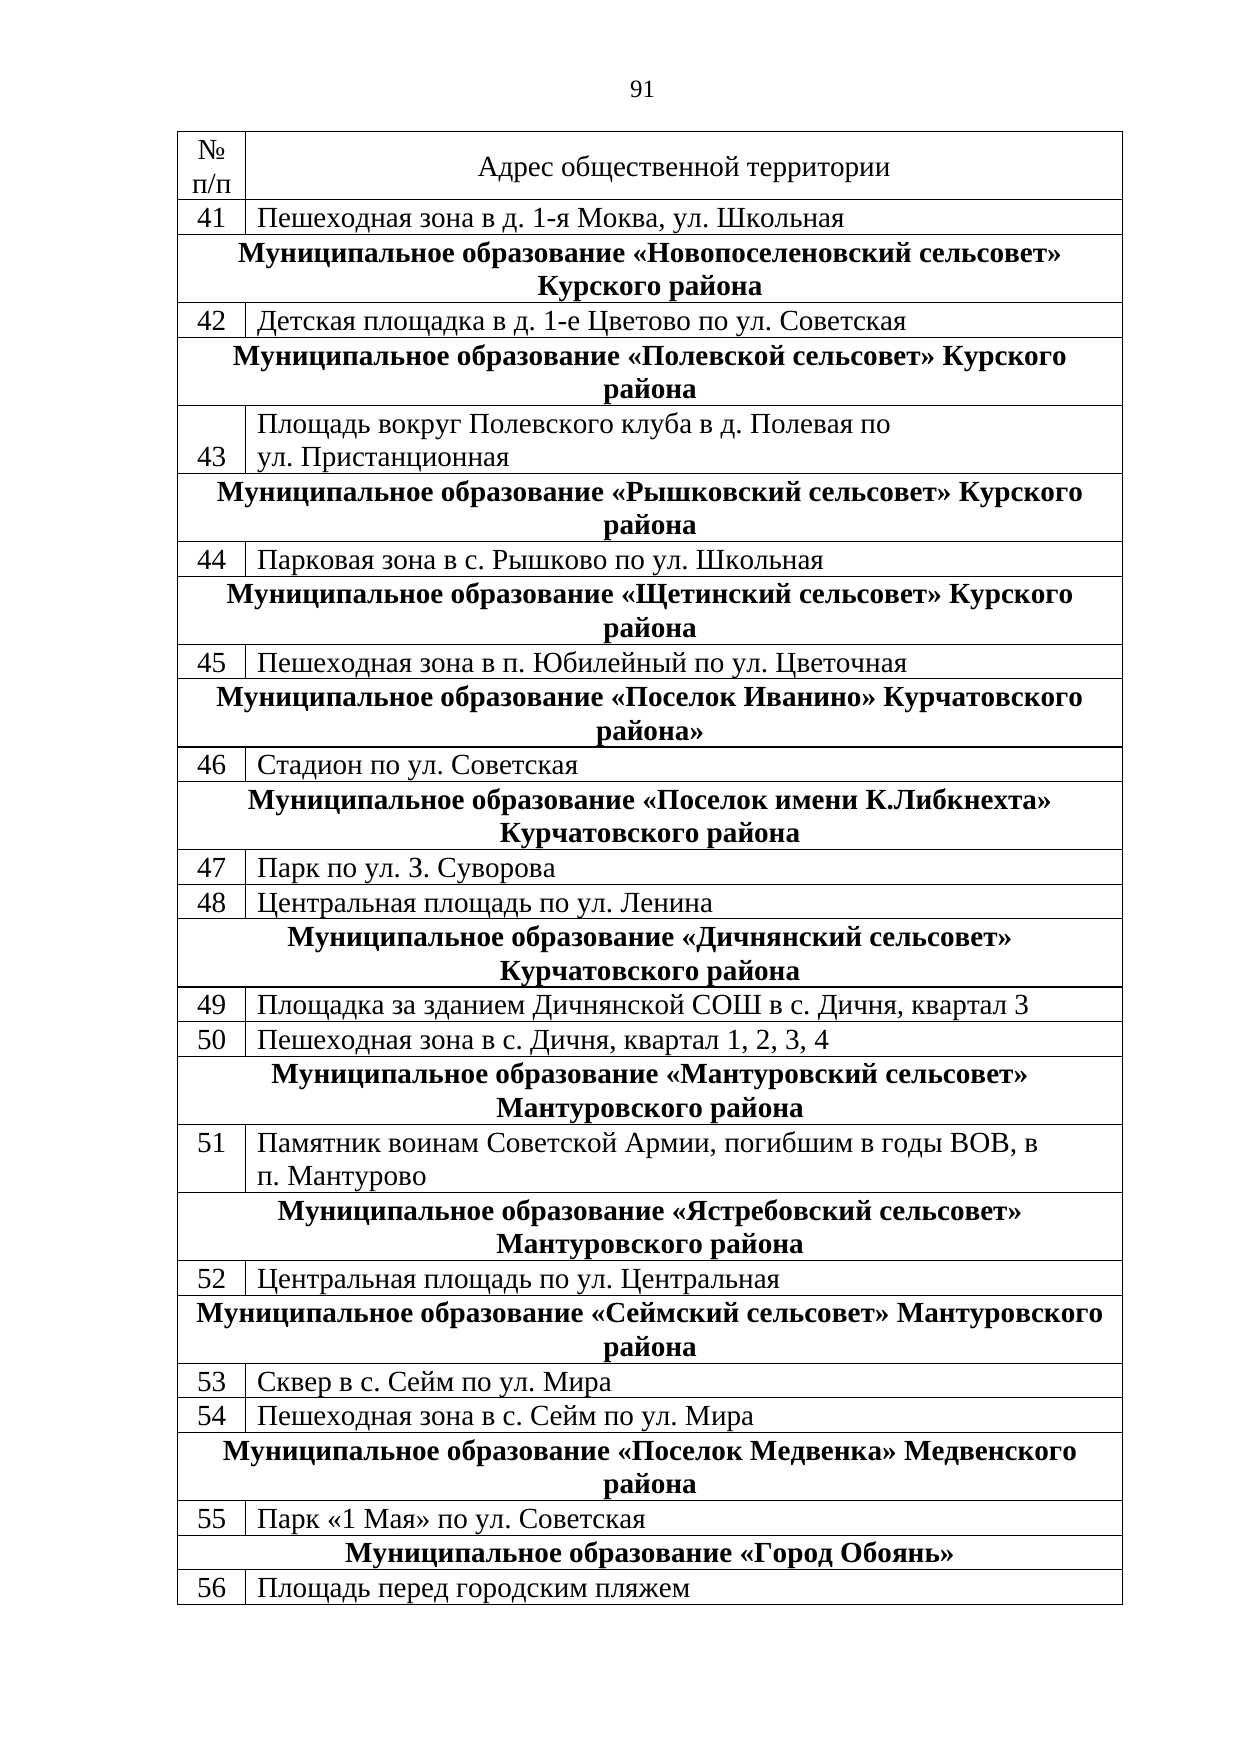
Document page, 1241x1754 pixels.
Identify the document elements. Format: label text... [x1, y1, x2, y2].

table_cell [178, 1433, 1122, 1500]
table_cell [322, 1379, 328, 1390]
table_cell Муниципальное образование «Мантуровский сельсовет» Мантуровского района [178, 1057, 1122, 1124]
table_cell Парк по ул. З. Суворова [246, 850, 1122, 884]
table_cell 43 [178, 406, 245, 473]
table_cell Стадион по ул. Советская [246, 748, 1122, 781]
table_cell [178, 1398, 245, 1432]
table_cell 45 [178, 645, 245, 678]
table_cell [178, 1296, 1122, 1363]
table_cell 48 [178, 885, 245, 918]
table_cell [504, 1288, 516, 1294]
table_cell 42 [178, 303, 245, 337]
table_cell Площадь вокруг Полевского клуба в д. Полевая по ул. Пристанционная [246, 406, 1122, 473]
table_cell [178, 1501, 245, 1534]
table_cell 51 [178, 1125, 245, 1192]
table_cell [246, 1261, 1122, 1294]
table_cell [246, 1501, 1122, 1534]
table_cell 50 [178, 1022, 245, 1056]
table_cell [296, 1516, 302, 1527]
table_cell Площадка за зданием Дичнянской СОШ в с. Дичня, квартал 3 [246, 988, 1122, 1021]
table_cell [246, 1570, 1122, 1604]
table_cell 49 [178, 988, 245, 1021]
table_cell Пешеходная зона в д. 1-я Моква, ул. Школьная [246, 200, 1122, 234]
table_cell Муниципальное образование «Поселок имени К.Либкнехта» Курчатовского района [178, 782, 1122, 849]
table_cell Муниципальное образование «Дичнянский сельсовет» Курчатовского района [178, 919, 1122, 986]
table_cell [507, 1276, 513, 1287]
table_cell Муниципальное образование «Поселок Иванино» Курчатовского района» [178, 679, 1122, 746]
table_cell Пешеходная зона в п. Юбилейный по ул. Цветочная [246, 645, 1122, 678]
table_cell Муниципальное образование «Рышковский сельсовет» Курского района [178, 474, 1122, 541]
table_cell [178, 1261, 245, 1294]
table_cell Центральная площадь по ул. Ленина [246, 885, 1122, 918]
table_cell Пешеходная зона в с. Дичня, квартал 1, 2, 3, 4 [246, 1022, 1122, 1056]
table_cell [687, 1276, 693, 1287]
table_cell Парковая зона в с. Рышково по ул. Школьная [246, 542, 1122, 576]
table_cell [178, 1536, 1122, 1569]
table_cell Детская площадка в д. 1-е Цветово по ул. Советская [246, 303, 1122, 337]
table_cell Муниципальное образование «Полевской сельсовет» Курского района [178, 338, 1122, 405]
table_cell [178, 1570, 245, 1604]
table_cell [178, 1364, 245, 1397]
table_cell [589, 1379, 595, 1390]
table_header Адрес общественной территории [246, 132, 1122, 199]
table_cell Муниципальное образование «Щетинский сельсовет» Курского района [178, 577, 1122, 644]
table_cell 44 [178, 542, 245, 576]
table_cell 46 [178, 748, 245, 781]
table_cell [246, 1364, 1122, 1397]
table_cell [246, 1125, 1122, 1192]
table_cell 41 [178, 200, 245, 234]
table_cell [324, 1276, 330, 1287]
table_cell Муниципальное образование «Новопоселеновский сельсовет» Курского района [178, 235, 1122, 302]
table_header № п/п [178, 132, 245, 199]
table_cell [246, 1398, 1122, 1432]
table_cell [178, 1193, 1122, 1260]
table_cell 47 [178, 850, 245, 884]
